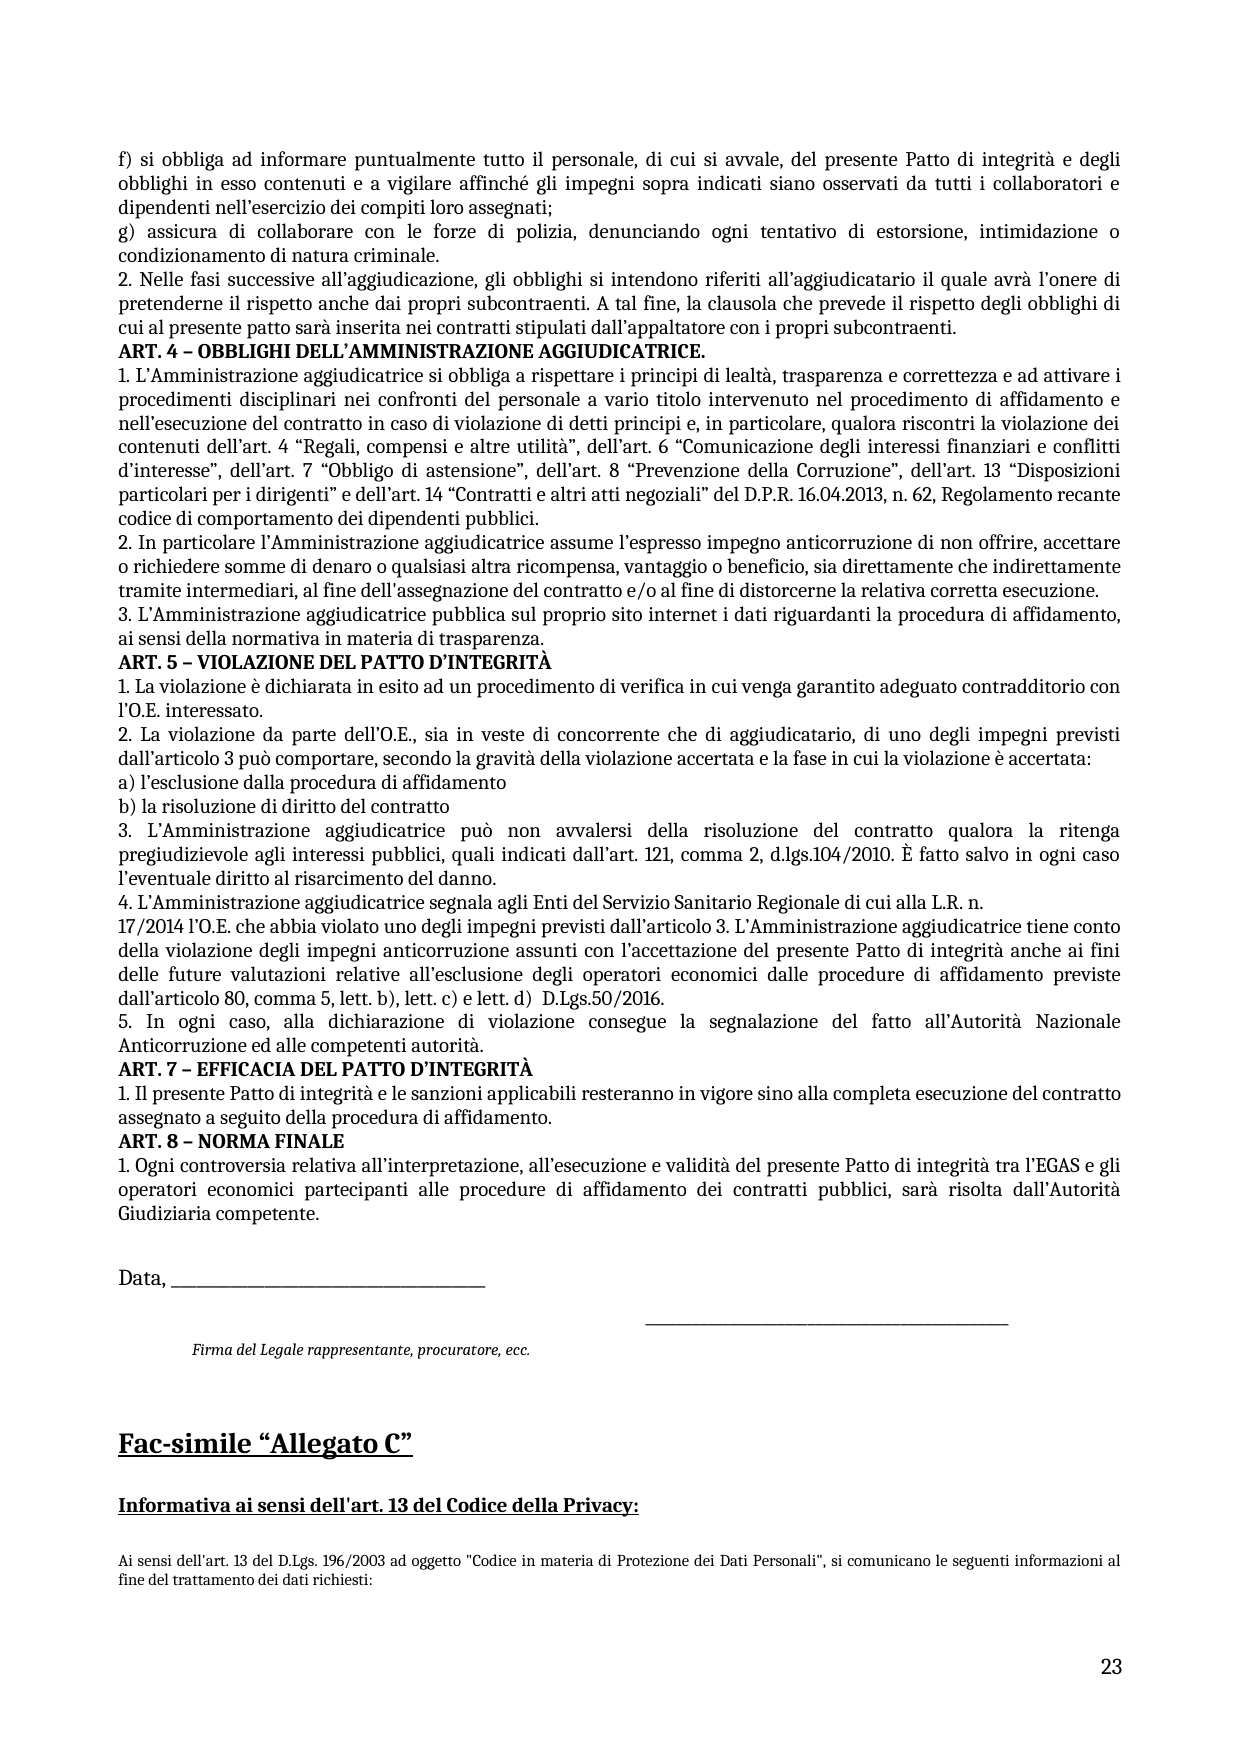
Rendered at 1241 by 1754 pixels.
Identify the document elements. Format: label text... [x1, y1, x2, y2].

text ART. 5 – VIOLAZIONE DEL PATTO D’INTEGRITÀ [118, 651, 1122, 675]
text 5. In ogni caso, alla dichiarazione di violazione consegue la segnalazione del fatto all’Autorità Nazionale Anticorruzione ed alle competenti autorità. [118, 1010, 1122, 1058]
text Data, _____________________________________ [118, 1265, 1122, 1292]
text ART. 8 – NORMA FINALE [118, 1130, 1122, 1154]
text a) l’esclusione dalla procedura di affidamento [118, 771, 1122, 794]
text b) la risoluzione di diritto del contratto [118, 794, 1122, 818]
text Fac-simile “Allegato C” [118, 1427, 1122, 1460]
text 2. Nelle fasi successive all’aggiudicazione, gli obblighi si intendono riferiti all’aggiudicatario il quale avrà l’onere di pretenderne il rispetto anche dai propri subcontraenti. A tal fine, la clausola che prevede il rispetto degli obblighi di cui al presente patto sarà inserita nei contratti stipulati dall’appaltatore con i propri subcontraenti. [118, 267, 1122, 339]
text 3. L’Amministrazione aggiudicatrice pubblica sul proprio sito internet i dati riguardanti la procedura di affidamento, ai sensi della normativa in materia di trasparenza. [118, 603, 1122, 651]
text 17/2014 l’O.E. che abbia violato uno degli impegni previsti dall’articolo 3. L’Amministrazione aggiudicatrice tiene conto della violazione degli impegni anticorruzione assunti con l’accettazione del presente Patto di integrità anche ai fini delle future valutazioni relative all’esclusione degli operatori economici dalle procedure di affidamento previste dall’articolo 80, comma 5, lett. b), lett. c) e lett. d) D.Lgs.50/2016. [118, 914, 1122, 1010]
text f) si obbliga ad informare puntualmente tutto il personale, di cui si avvale, del presente Patto di integrità e degli obblighi in esso contenuti e a vigilare affinché gli impegni sopra indicati siano osservati da tutti i collaboratori e dipendenti nell’esercizio dei compiti loro assegnati; [118, 148, 1122, 219]
text 1. La violazione è dichiarata in esito ad un procedimento di verifica in cui venga garantito adeguato contradditorio con l’O.E. interessato. [118, 675, 1122, 723]
text 1. Ogni controversia relativa all’interpretazione, all’esecuzione e validità del presente Patto di integrità tra l’EGAS e gli operatori economici partecipanti alle procedure di affidamento dei contratti pubblici, sarà risolta dall’Autorità Giudiziaria competente. [118, 1154, 1122, 1226]
text 1. L’Amministrazione aggiudicatrice si obbliga a rispettare i principi di lealtà, trasparenza e correttezza e ad attivare i procedimenti disciplinari nei confronti del personale a vario titolo intervenuto nel procedimento di affidamento e nell’esecuzione del contratto in caso di violazione di detti principi e, in particolare, qualora riscontri la violazione dei contenuti dell’art. 4 “Regali, compensi e altre utilità”, dell’art. 6 “Comunicazione degli interessi finanziari e conflitti d’interesse”, dell’art. 7 “Obbligo di astensione”, dell’art. 8 “Prevenzione della Corruzione”, dell’art. 13 “Disposizioni particolari per i dirigenti” e dell’art. 14 “Contratti e altri atti negoziali” del D.P.R. 16.04.2013, n. 62, Regolamento recante codice di comportamento dei dipendenti pubblici. [118, 363, 1122, 531]
text 2. La violazione da parte dell’O.E., sia in veste di concorrente che di aggiudicatario, di uno degli impegni previsti dall’articolo 3 può comportare, secondo la gravità della violazione accertata e la fase in cui la violazione è accertata: [118, 723, 1122, 771]
text 2. In particolare l’Amministrazione aggiudicatrice assume l’espresso impegno anticorruzione di non offrire, accettare o richiedere somme di denaro o qualsiasi altra ricompensa, vantaggio o beneficio, sia direttamente che indirettamente tramite intermediari, al fine dell'assegnazione del contratto e/o al fine di distorcerne la relativa corretta esecuzione. [118, 531, 1122, 603]
text Informativa ai sensi dell'art. 13 del Codice della Privacy: [118, 1494, 1122, 1518]
text ART. 4 – OBBLIGHI DELL’AMMINISTRAZIONE AGGIUDICATRICE. [118, 339, 1122, 363]
text ART. 7 – EFFICACIA DEL PATTO D’INTEGRITÀ [118, 1058, 1122, 1082]
text Firma del Legale rappresentante, procuratore, ecc. [118, 1341, 1122, 1360]
text g) assicura di collaborare con le forze di polizia, denunciando ogni tentativo di estorsione, intimidazione o condizionamento di natura criminale. [118, 219, 1122, 267]
text _______________________________________________ [118, 1305, 1122, 1329]
text 4. L’Amministrazione aggiudicatrice segnala agli Enti del Servizio Sanitario Regionale di cui alla L.R. n. [118, 890, 1122, 914]
text Ai sensi dell'art. 13 del D.Lgs. 196/2003 ad oggetto "Codice in materia di Protezione dei Dati Personali", si comunicano le seguenti informazioni al fine del trattamento dei dati richiesti: [118, 1551, 1122, 1590]
text 1. Il presente Patto di integrità e le sanzioni applicabili resteranno in vigore sino alla completa esecuzione del contratto assegnato a seguito della procedura di affidamento. [118, 1082, 1122, 1130]
text 3. L’Amministrazione aggiudicatrice può non avvalersi della risoluzione del contratto qualora la ritenga pregiudizievole agli interessi pubblici, quali indicati dall’art. 121, comma 2, d.lgs.104/2010. È fatto salvo in ogni caso l’eventuale diritto al risarcimento del danno. [118, 818, 1122, 890]
